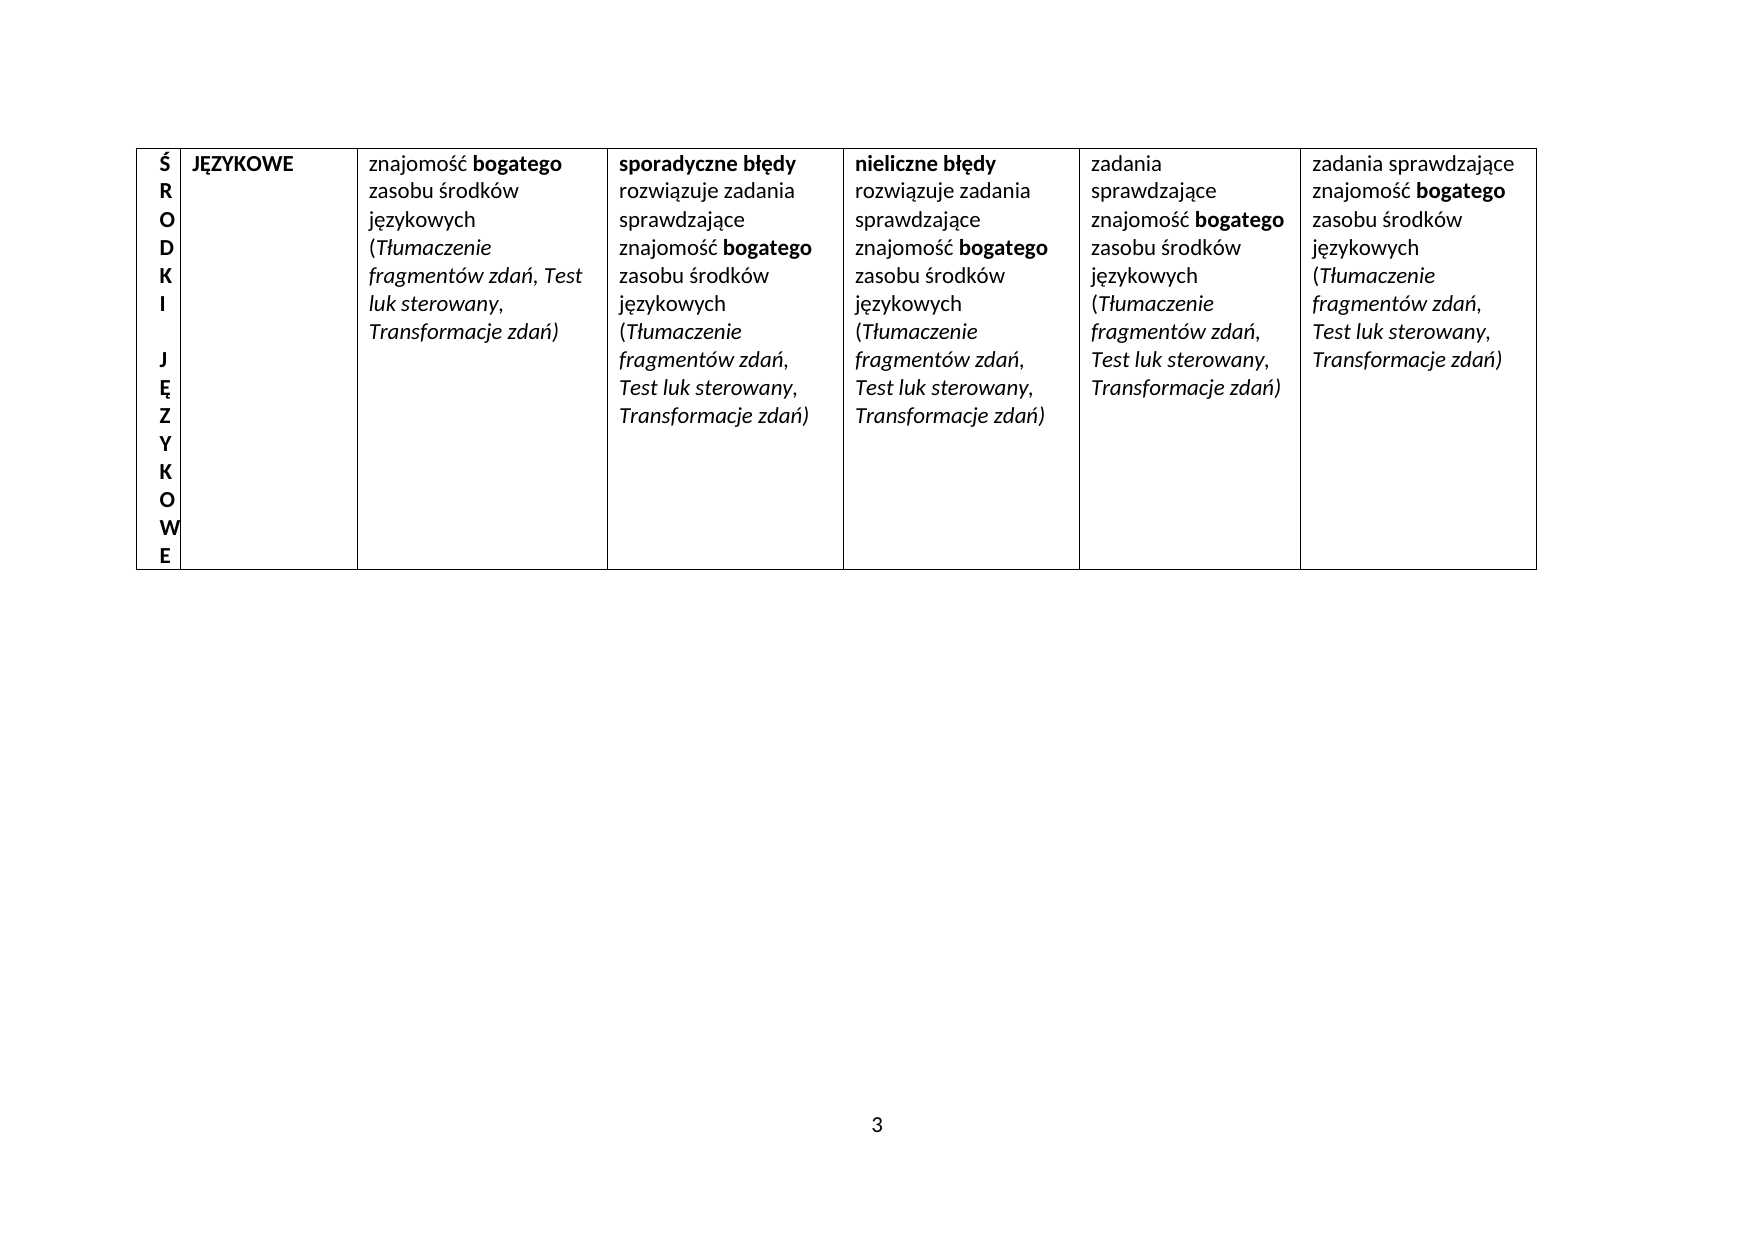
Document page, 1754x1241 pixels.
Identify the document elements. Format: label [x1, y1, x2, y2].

table_cell [608, 149, 843, 569]
table_cell [1301, 149, 1536, 569]
table_cell [181, 149, 357, 569]
table_cell [1080, 149, 1300, 569]
table_cell [844, 149, 1079, 569]
table_cell [358, 149, 607, 569]
